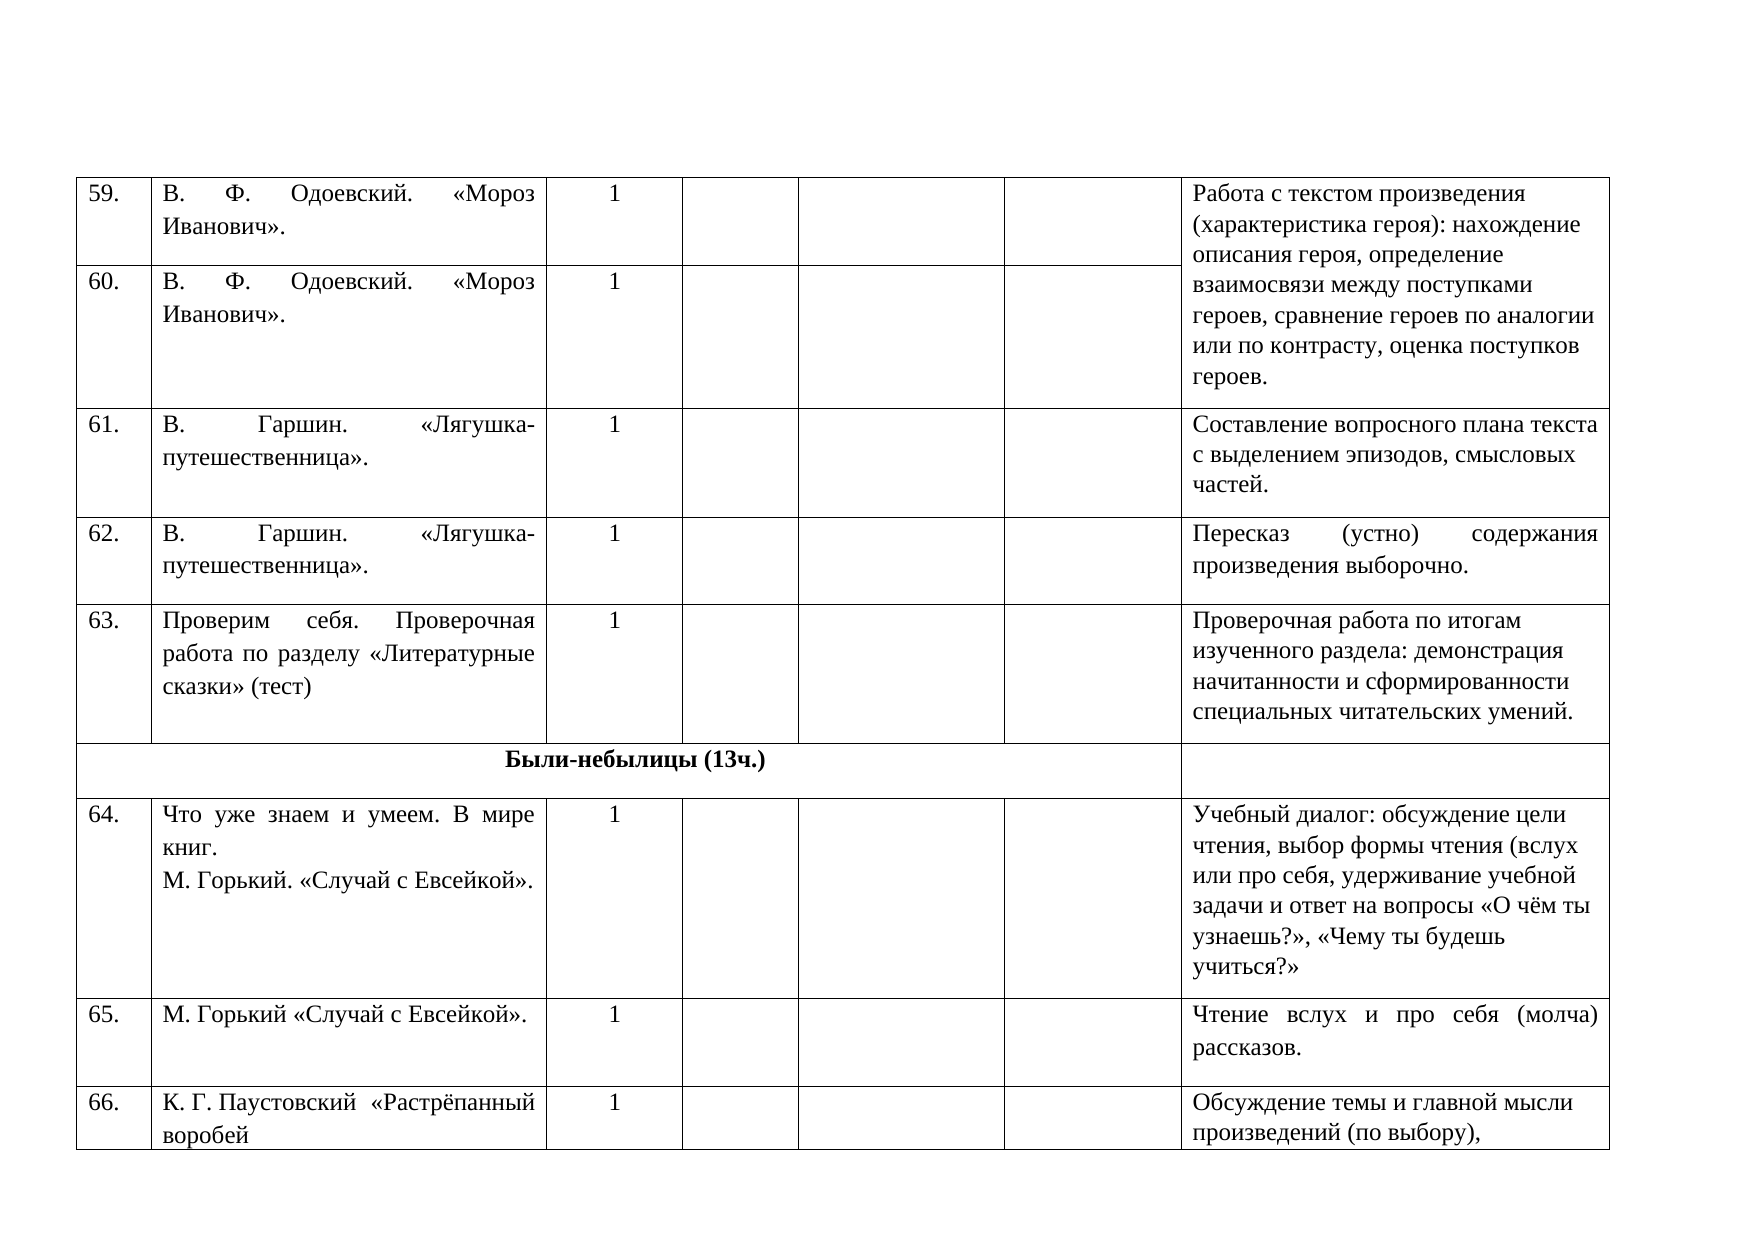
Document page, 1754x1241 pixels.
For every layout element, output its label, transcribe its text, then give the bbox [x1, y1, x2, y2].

table_cell [683, 1087, 798, 1149]
table_cell Проверим себя. Проверочная работа по разделу «Литературные сказки» (тест) [152, 605, 546, 743]
table_cell [799, 409, 1004, 517]
table_cell 1 [547, 1087, 682, 1149]
table_cell [799, 1087, 1004, 1149]
table_cell Составление вопросного плана текста с выделением эпизодов, смысловых частей. [1182, 409, 1609, 517]
table_cell В. Гаршин. «Лягушка-путешественница». [152, 409, 546, 517]
table_cell 61. [77, 409, 151, 517]
table_cell В. Гаршин. «Лягушка-путешественница». [152, 518, 546, 604]
table_cell [1005, 799, 1181, 998]
table_cell Чтение вслух и про себя (молча) рассказов. [1182, 999, 1609, 1086]
table_cell 64. [77, 799, 151, 998]
table_cell [1005, 409, 1181, 517]
table_cell [683, 605, 798, 743]
table_cell 1 [547, 518, 682, 604]
table_cell [799, 605, 1004, 743]
table_cell [799, 799, 1004, 998]
table_cell Пересказ (устно) содержания произведения выборочно. [1182, 518, 1609, 604]
table_cell Работа с текстом произведения (характеристика героя): нахождение описания героя, определение взаимосвязи между поступками героев, сравнение героев по аналогии или по контрасту, оценка поступков героев. [1182, 178, 1609, 408]
table_cell 1 [547, 999, 682, 1086]
table_cell М. Горький «Случай с Евсейкой». [152, 999, 546, 1086]
table_cell [683, 178, 798, 265]
table_cell 66. [77, 1087, 151, 1149]
table_cell 63. [77, 605, 151, 743]
table_cell 62. [77, 518, 151, 604]
table_cell [683, 518, 798, 604]
table_cell [683, 999, 798, 1086]
table_cell 59. [77, 178, 151, 265]
table_cell [1005, 178, 1181, 265]
table_cell 65. [77, 999, 151, 1086]
table_cell [1182, 744, 1609, 798]
table_cell Учебный диалог: обсуждение цели чтения, выбор формы чтения (вслух или про себя, удерживание учебной задачи и ответ на вопросы «О чём ты узнаешь?», «Чему ты будешь учиться?» [1182, 799, 1609, 998]
table_cell 1 [547, 266, 682, 408]
table_cell 1 [547, 799, 682, 998]
table_cell [799, 178, 1004, 265]
table_cell 1 [547, 178, 682, 265]
table_cell [683, 266, 798, 408]
table_cell [1005, 1087, 1181, 1149]
table_cell [799, 999, 1004, 1086]
table_cell [1005, 999, 1181, 1086]
table_cell К. Г. Паустовский «Растрёпанный воробей [152, 1087, 546, 1149]
table_cell [683, 409, 798, 517]
table_cell 1 [547, 605, 682, 743]
table_cell В. Ф. Одоевский. «Мороз Иванович». [152, 266, 546, 408]
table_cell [1182, 1087, 1609, 1149]
table_cell 60. [77, 266, 151, 408]
table_cell Проверочная работа по итогам изученного раздела: демонстрация начитанности и сформированности специальных читательских умений. [1182, 605, 1609, 743]
table_cell Были-небылицы (13ч.) [77, 744, 1181, 798]
table_cell [1005, 518, 1181, 604]
table_cell [799, 518, 1004, 604]
table_cell 1 [547, 409, 682, 517]
table_cell [683, 799, 798, 998]
table_cell В. Ф. Одоевский. «Мороз Иванович». [152, 178, 546, 265]
table_cell [799, 266, 1004, 408]
table_cell [1005, 266, 1181, 408]
table_cell [1005, 605, 1181, 743]
table_cell Что уже знаем и умеем. В мире книг. М. Горький. «Случай с Евсейкой». [152, 799, 546, 998]
